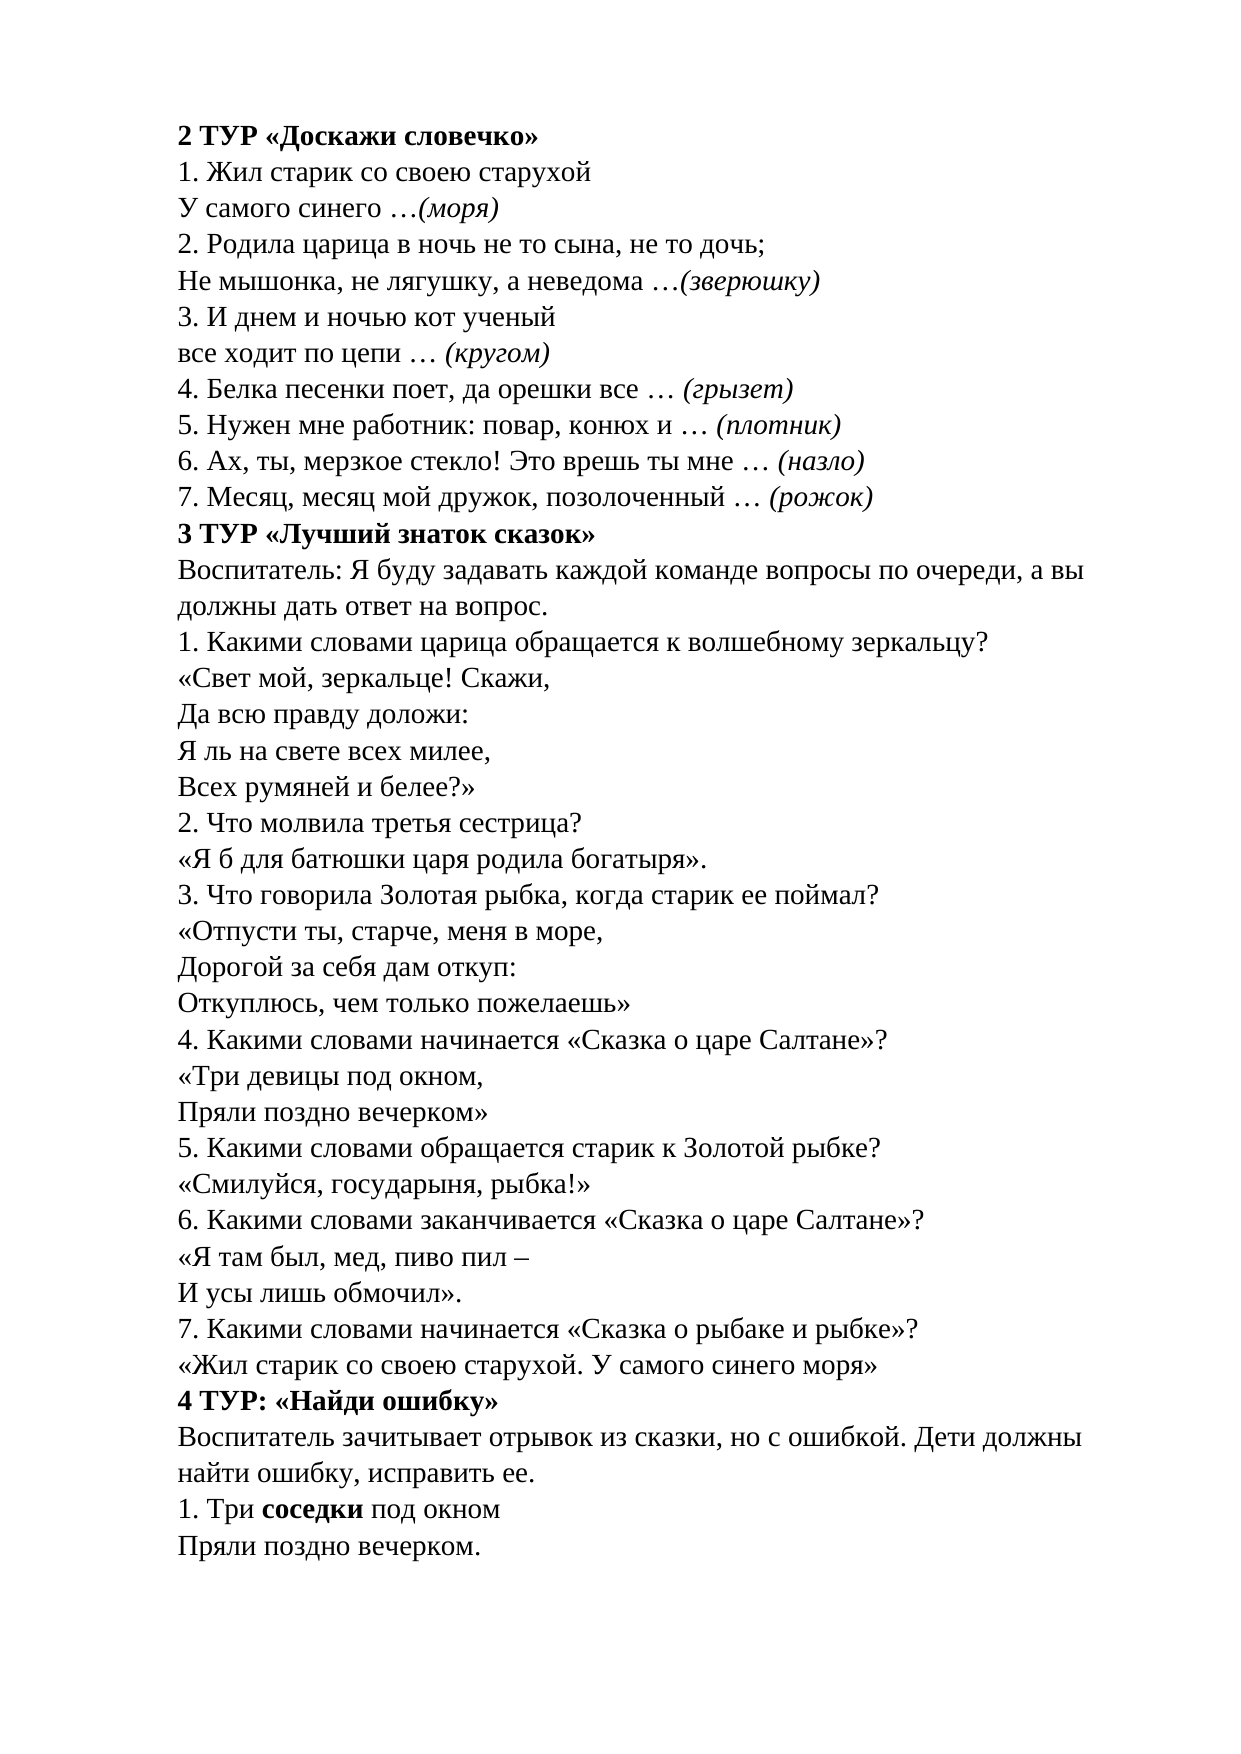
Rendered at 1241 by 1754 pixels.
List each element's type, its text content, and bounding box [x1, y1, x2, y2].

text 4. Белка песенки поет, да орешки все … (грызет) [177, 371, 1152, 405]
text 2 ТУР «Доскажи словечко» [177, 118, 1152, 152]
text Не мышонка, не лягушку, а неведома …(зверюшку) [177, 263, 1152, 296]
text Воспитатель зачитывает отрывок из сказки, но с ошибкой. Дети должны найти ошибку, исправить ее. [177, 1419, 1152, 1489]
text все ходит по цепи … (кругом) [177, 335, 1152, 368]
text 1. Какими словами царица обращается к волшебному зеркальцу? [177, 624, 1152, 658]
text Пряли поздно вечерком» [177, 1094, 1152, 1128]
text 2. Родила царица в ночь не то сына, не то дочь; [177, 227, 1152, 260]
text Да всю правду доложи: [177, 696, 1152, 730]
text 1. Жил старик со своею старухой [177, 154, 1152, 188]
text Дорогой за себя дам откуп: [177, 949, 1152, 983]
text 7. Какими словами начинается «Сказка о рыбаке и рыбке»? [177, 1311, 1152, 1344]
text 3. И днем и ночью кот ученый [177, 299, 1152, 332]
text «Отпусти ты, старче, меня в море, [177, 913, 1152, 947]
text Всех румяней и белее?» [177, 769, 1152, 802]
text 2. Что молвила третья сестрица? [177, 805, 1152, 838]
text 7. Месяц, месяц мой дружок, позолоченный … (рожок) [177, 479, 1152, 513]
text 3. Что говорила Золотая рыбка, когда старик ее поймал? [177, 877, 1152, 911]
text 4. Какими словами начинается «Сказка о царе Салтане»? [177, 1022, 1152, 1055]
text 6. Ах, ты, мерзкое стекло! Это врешь ты мне … (назло) [177, 443, 1152, 477]
text 5. Нужен мне работник: повар, конюх и … (плотник) [177, 407, 1152, 441]
text 6. Какими словами заканчивается «Сказка о царе Салтане»? [177, 1202, 1152, 1236]
text 4 ТУР: «Найди ошибку» [177, 1383, 1152, 1417]
text Откуплюсь, чем только пожелаешь» [177, 986, 1152, 1019]
text 1. Три соседки под окном [177, 1492, 1152, 1525]
text Пряли поздно вечерком. [177, 1528, 1152, 1561]
text Воспитатель: Я буду задавать каждой команде вопросы по очереди, а вы должны дать ответ на вопрос. [177, 552, 1152, 622]
text «Жил старик со своею старухой. У самого синего моря» [177, 1347, 1152, 1381]
text И усы лишь обмочил». [177, 1275, 1152, 1308]
text Я ль на свете всех милее, [177, 733, 1152, 766]
text «Я б для батюшки царя родила богатыря». [177, 841, 1152, 874]
text «Я там был, мед, пиво пил – [177, 1239, 1152, 1272]
text «Три девицы под окном, [177, 1058, 1152, 1091]
text У самого синего …(моря) [177, 190, 1152, 224]
text 5. Какими словами обращается старик к Золотой рыбке? [177, 1130, 1152, 1164]
text 3 ТУР «Лучший знаток сказок» [177, 516, 1152, 549]
text «Смилуйся, государыня, рыбка!» [177, 1166, 1152, 1200]
text «Свет мой, зеркальце! Скажи, [177, 660, 1152, 694]
